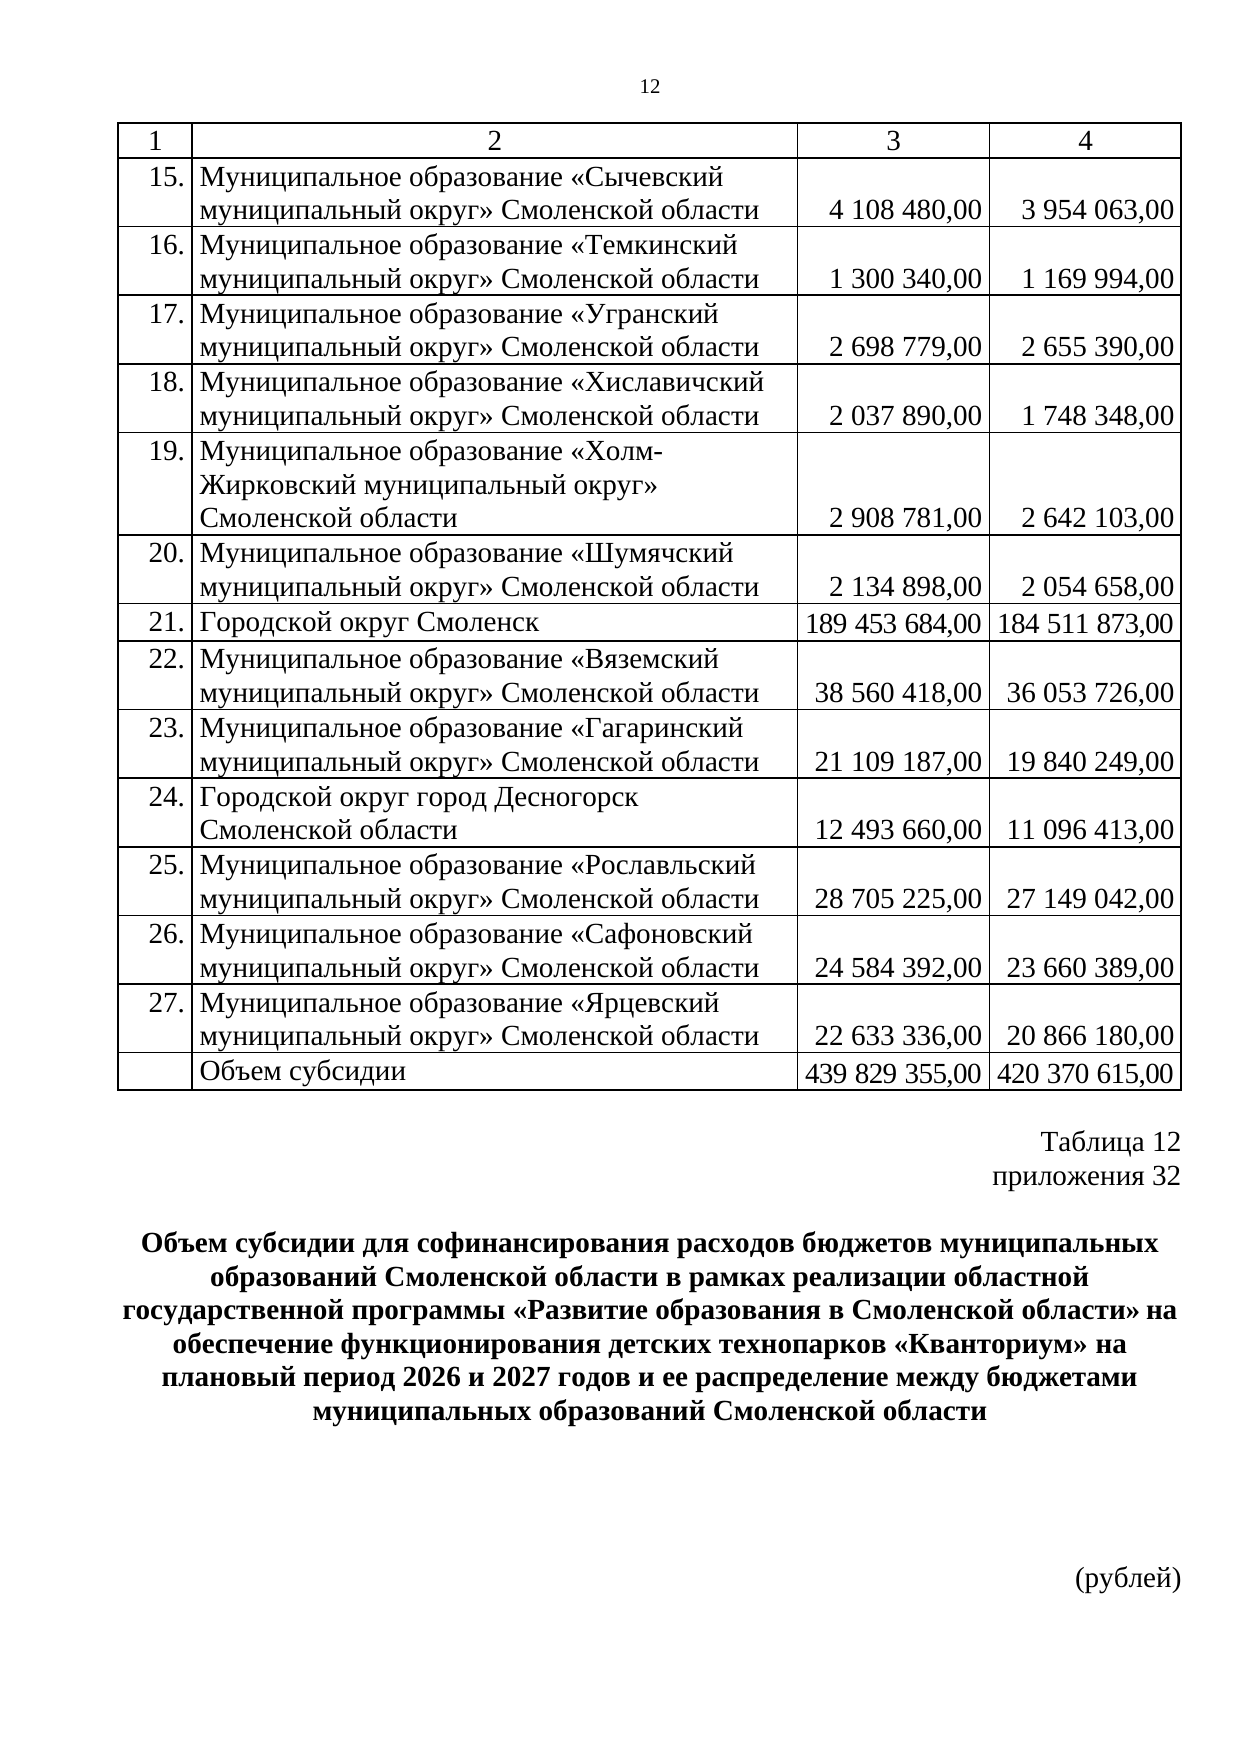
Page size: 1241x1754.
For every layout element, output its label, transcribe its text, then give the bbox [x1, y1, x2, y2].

table_cell 21 109 187,00 [798, 710, 989, 777]
table_cell 12 493 660,00 [798, 779, 989, 846]
table_cell 23. [119, 710, 191, 777]
table_cell 2 655 390,00 [990, 296, 1180, 363]
table_cell 1 300 340,00 [798, 227, 989, 294]
table_header 4 [990, 124, 1180, 157]
text приложения 32 [118, 1158, 1181, 1192]
table_cell 439 829 355,00 [798, 1053, 989, 1089]
table_cell Объем субсидии [193, 1053, 797, 1089]
text Объем субсидии для софинансирования расходов бюджетов муниципальных образований Смоленской области в рамках реализации областной государственной программы «Развитие образования в Смоленской области» на обеспечение функционирования детских технопарков «Кванториум» на плановый период 2026 и 2027 годов и ее распределение между бюджетами муниципальных образований Смоленской области [118, 1225, 1181, 1426]
table_cell 22. [119, 642, 191, 709]
table_cell 25. [119, 848, 191, 914]
table_cell 16. [119, 227, 191, 294]
table_cell 420 370 615,00 [990, 1053, 1180, 1089]
table_cell 2 134 898,00 [798, 536, 989, 602]
table_cell 1 748 348,00 [990, 365, 1180, 432]
table_cell 21. [119, 604, 191, 640]
table_cell 22 633 336,00 [798, 985, 989, 1052]
table_cell Муниципальное образование «Рославльский муниципальный округ» Смоленской области [193, 848, 797, 914]
table_cell 20. [119, 536, 191, 602]
table_cell Муниципальное образование «Шумячский муниципальный округ» Смоленской области [193, 536, 797, 602]
table_cell 1 169 994,00 [990, 227, 1180, 294]
table_cell 26. [119, 916, 191, 983]
table_cell 27. [119, 985, 191, 1052]
text (рублей) [118, 1561, 1181, 1594]
table_cell 2 054 658,00 [990, 536, 1180, 602]
table_cell 36 053 726,00 [990, 642, 1180, 709]
table_cell 19. [119, 433, 191, 534]
table_cell 28 705 225,00 [798, 848, 989, 914]
table_cell 2 908 781,00 [798, 433, 989, 534]
table_cell Муниципальное образование «Хиславичский муниципальный округ» Смоленской области [193, 365, 797, 432]
table_cell 24 584 392,00 [798, 916, 989, 983]
table_cell Муниципальное образование «Сычевский муниципальный округ» Смоленской области [193, 159, 797, 226]
text Таблица 12 [118, 1124, 1181, 1158]
table_cell Муниципальное образование «Сафоновский муниципальный округ» Смоленской области [193, 916, 797, 983]
table_cell 24. [119, 779, 191, 846]
table_header 2 [193, 124, 797, 157]
table_cell 2 642 103,00 [990, 433, 1180, 534]
table_cell 19 840 249,00 [990, 710, 1180, 777]
table_cell 4 108 480,00 [798, 159, 989, 226]
table_cell Городской округ Смоленск [193, 604, 797, 640]
table_cell 184 511 873,00 [990, 604, 1180, 640]
table_cell Муниципальное образование «Угранский муниципальный округ» Смоленской области [193, 296, 797, 363]
table_cell [119, 1053, 191, 1089]
table_cell Муниципальное образование «Гагаринский муниципальный округ» Смоленской области [193, 710, 797, 777]
table_cell 2 037 890,00 [798, 365, 989, 432]
table_header 3 [798, 124, 989, 157]
table_cell 189 453 684,00 [798, 604, 989, 640]
table_cell 38 560 418,00 [798, 642, 989, 709]
table_cell Муниципальное образование «Холм-Жирковский муниципальный округ» Смоленской области [193, 433, 797, 534]
table_cell 23 660 389,00 [990, 916, 1180, 983]
table_cell 15. [119, 159, 191, 226]
table_header 1 [119, 124, 191, 157]
table_cell 3 954 063,00 [990, 159, 1180, 226]
table_cell 2 698 779,00 [798, 296, 989, 363]
table_cell Городской округ город Десногорск Смоленской области [193, 779, 797, 846]
table_cell 18. [119, 365, 191, 432]
table_cell 20 866 180,00 [990, 985, 1180, 1052]
table_cell Муниципальное образование «Ярцевский муниципальный округ» Смоленской области [193, 985, 797, 1052]
table_cell 27 149 042,00 [990, 848, 1180, 914]
table_cell 11 096 413,00 [990, 779, 1180, 846]
table_cell Муниципальное образование «Вяземский муниципальный округ» Смоленской области [193, 642, 797, 709]
table_cell Муниципальное образование «Темкинский муниципальный округ» Смоленской области [193, 227, 797, 294]
table_cell 17. [119, 296, 191, 363]
